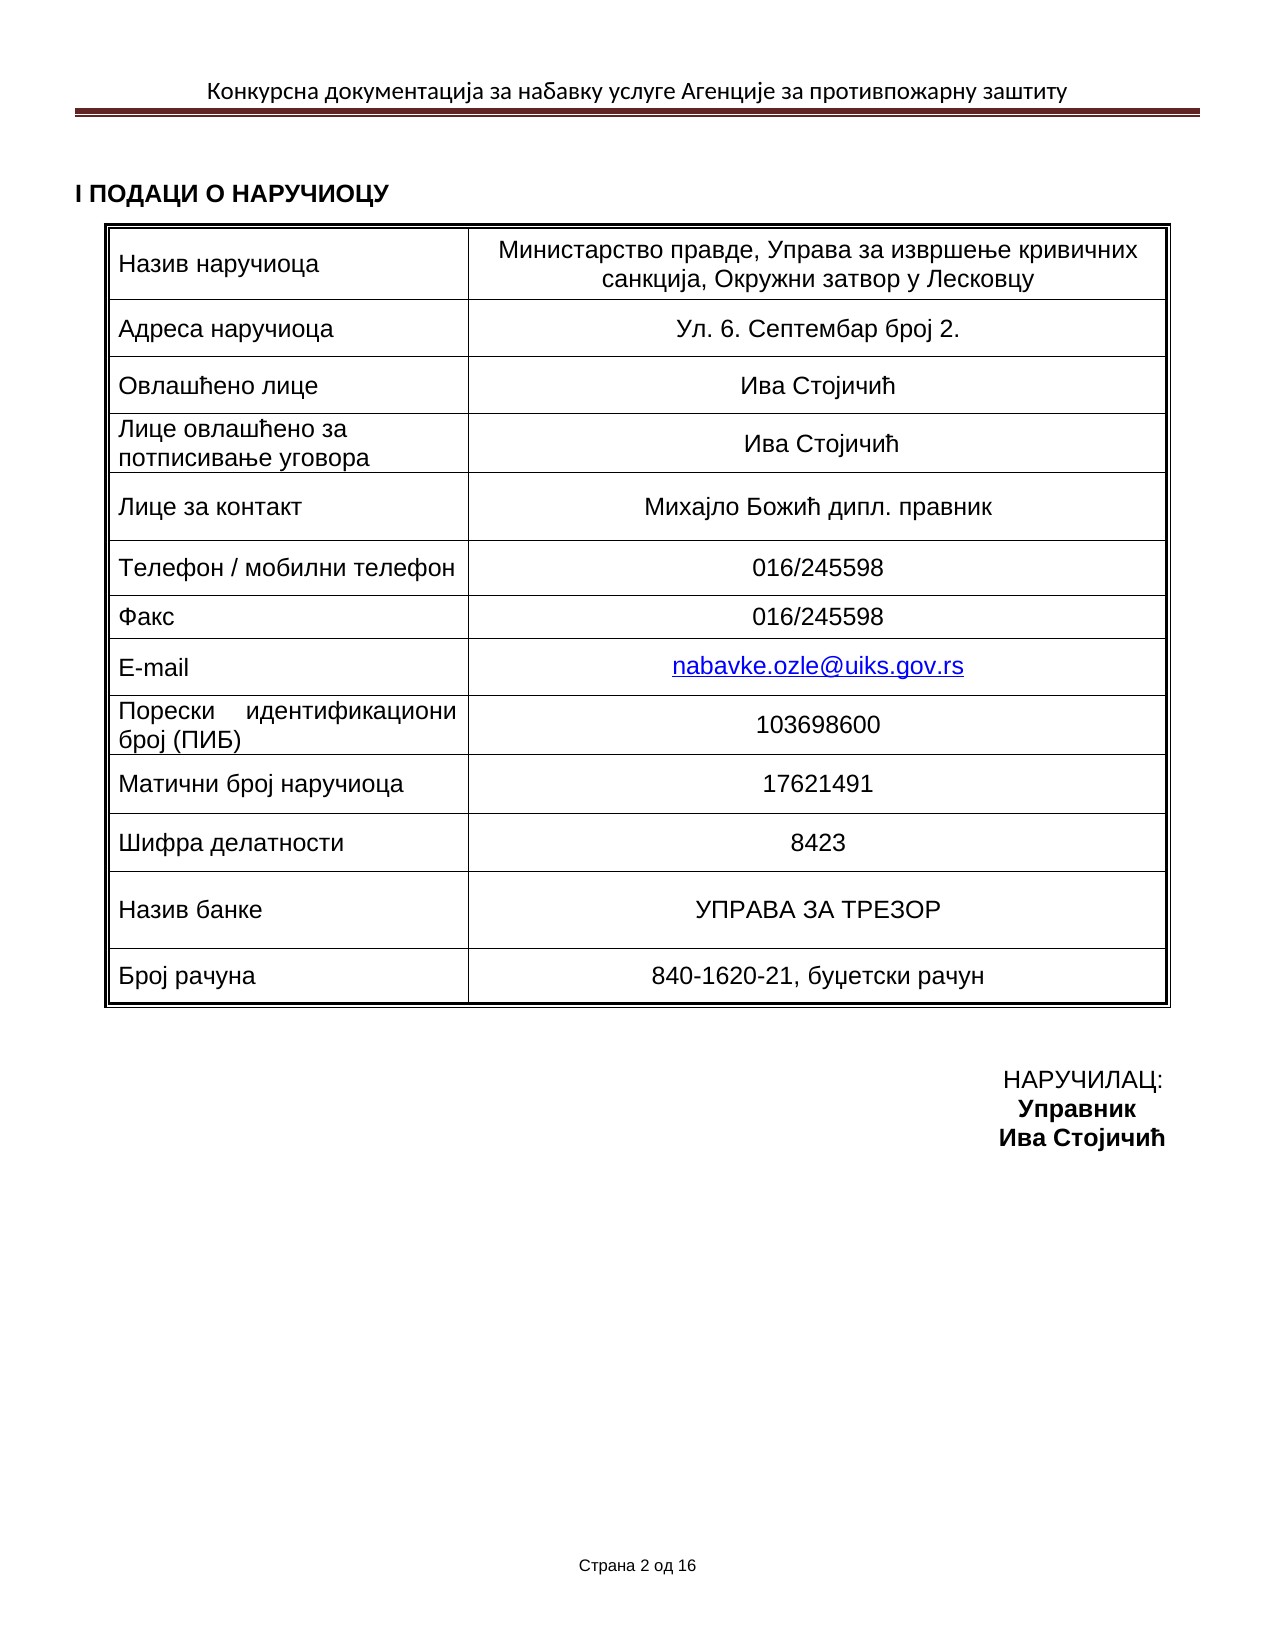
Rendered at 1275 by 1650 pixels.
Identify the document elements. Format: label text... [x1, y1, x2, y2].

table_cell nabavke.ozle@uiks.gov.rs [469, 639, 1165, 695]
table_cell 8423 [469, 814, 1165, 871]
text Ива Стојичић [75, 1122, 1200, 1151]
table_cell Лице за контакт [110, 473, 468, 540]
table_cell Порески идентификациони број (ПИБ) [110, 696, 468, 754]
table_cell Телефон / мобилни телефон [110, 541, 468, 594]
table_cell УПРАВА ЗА ТРЕЗОР [469, 872, 1165, 948]
table_cell 016/245598 [469, 541, 1165, 594]
table_cell Лице овлашћено за потписивање уговора [110, 414, 468, 472]
table_cell Овлашћено лице [110, 357, 468, 413]
table_cell 103698600 [469, 696, 1165, 754]
table_cell Факс [110, 596, 468, 638]
table_cell Назив банке [110, 872, 468, 948]
table_cell Ул. 6. Септембар број 2. [469, 300, 1165, 356]
table_cell 016/245598 [469, 596, 1165, 638]
table_cell Матични број наручиоца [110, 755, 468, 813]
text НАРУЧИЛАЦ: [75, 1065, 1200, 1094]
table_cell Шифра делатности [110, 814, 468, 871]
table_header Назив наручиоца [110, 229, 468, 299]
table_cell 17621491 [469, 755, 1165, 813]
table_cell 840-1620-21, буџетски рачун [469, 949, 1165, 1002]
table_cell Ива Стојичић [469, 357, 1165, 413]
text Управник [75, 1094, 1200, 1122]
text I ПОДАЦИ О НАРУЧИОЦУ [75, 179, 1200, 208]
table_cell Број рачуна [110, 949, 468, 1002]
table_header Министарство правде, Управа за извршење кривичних санкција, Окружни затвор у Лесковцу [469, 229, 1165, 299]
table_cell Е-mail [110, 639, 468, 695]
table_cell Адреса наручиоца [110, 300, 468, 356]
table_cell Михајло Божић дипл. правник [469, 473, 1165, 540]
table_cell Ива Стојичић [469, 414, 1165, 472]
